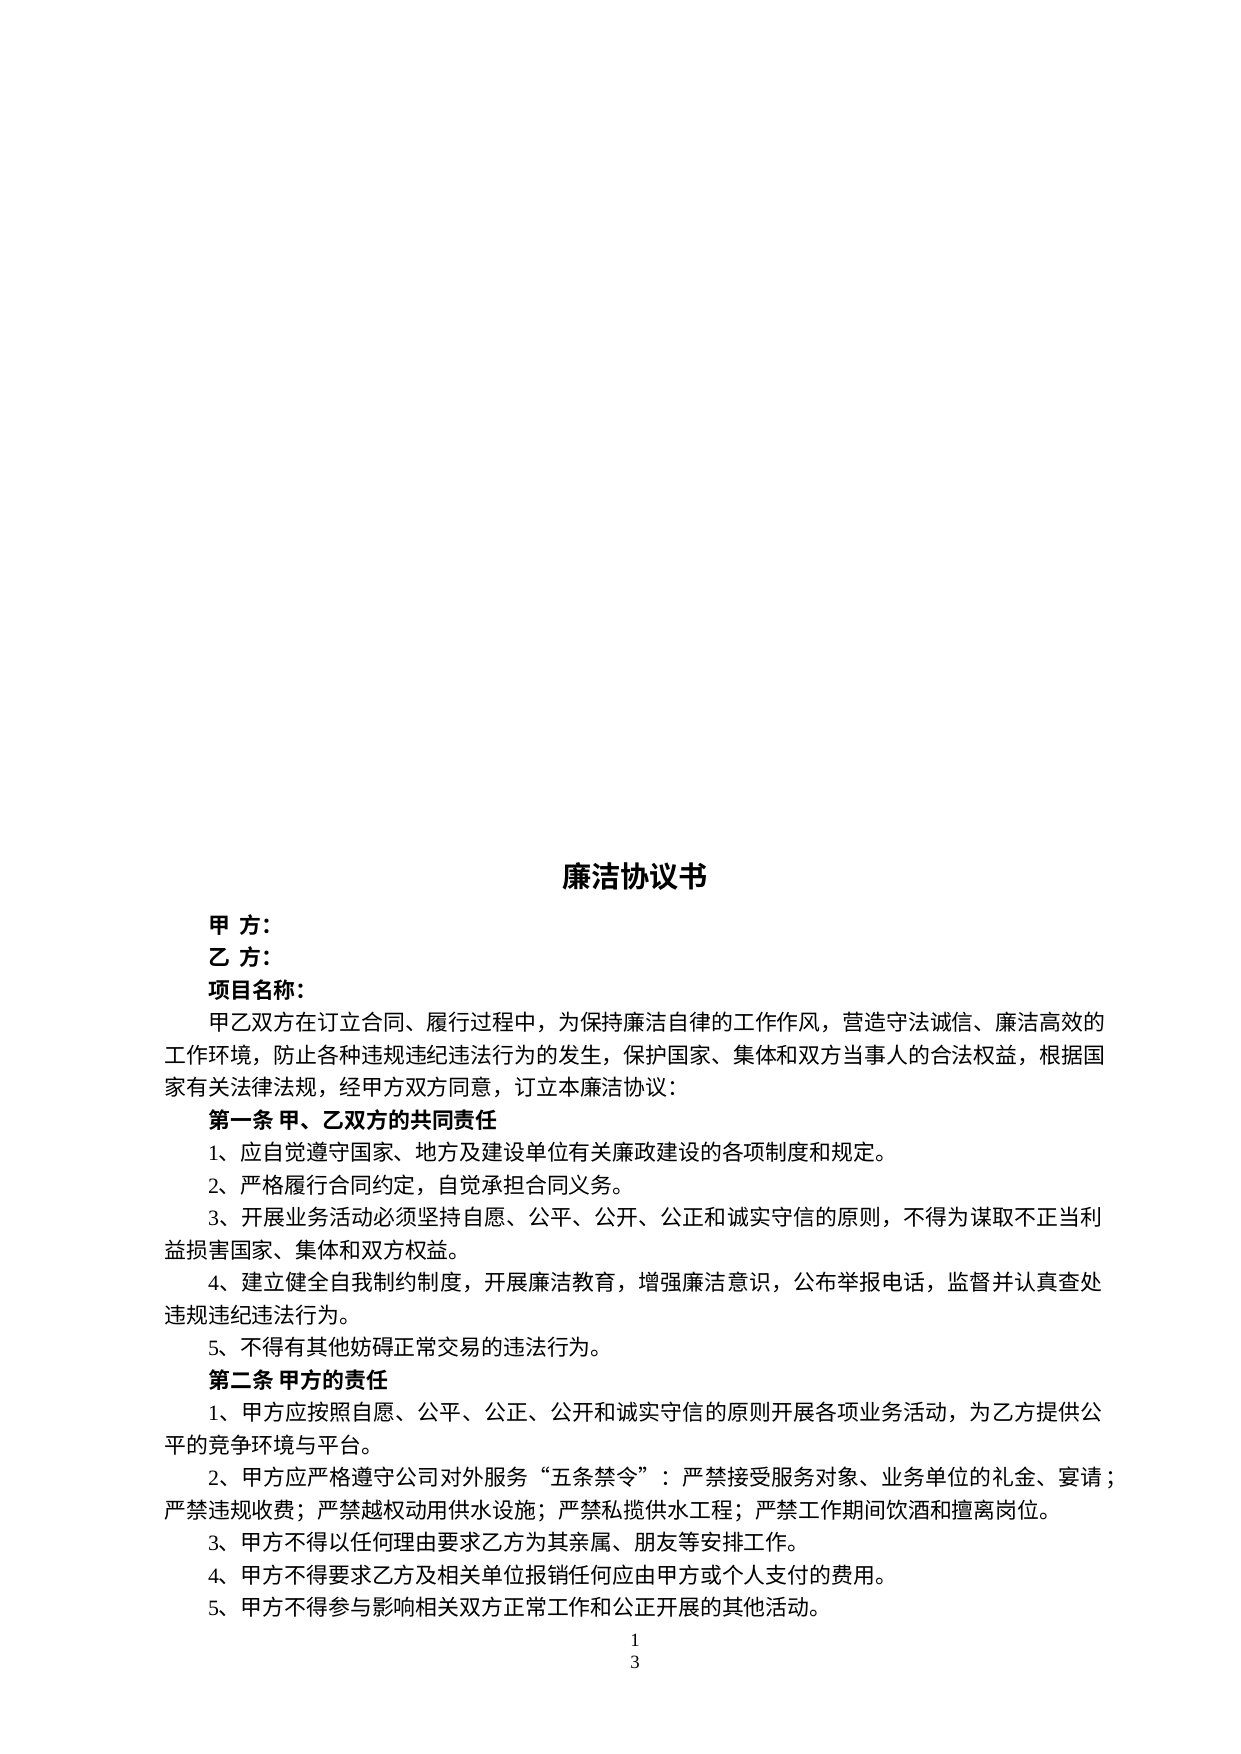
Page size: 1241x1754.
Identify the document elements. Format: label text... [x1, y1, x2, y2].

text 2、严格履行合同约定，自觉承担合同义务。 [164, 1167, 1106, 1200]
text 4、甲方不得要求乙方及相关单位报销任何应由甲方或个人支付的费用。 [164, 1557, 1106, 1590]
text 4、建立健全自我制约制度，开展廉洁教育，增强廉洁意识，公布举报电话，监督并认真查处违规违纪违法行为。 [164, 1265, 1106, 1330]
text 甲 方： [164, 907, 1106, 940]
text 1、甲方应按照自愿、公平、公正、公开和诚实守信的原则开展各项业务活动，为乙方提供公平的竞争环境与平台。 [164, 1395, 1106, 1460]
text 5、不得有其他妨碍正常交易的违法行为。 [164, 1330, 1106, 1362]
text 2、甲方应严格遵守公司对外服务“五条禁令”：严禁接受服务对象、业务单位的礼金、宴请；严禁违规收费；严禁越权动用供水设施；严禁私揽供水工程；严禁工作期间饮酒和擅离岗位。 [164, 1460, 1106, 1525]
text 项目名称： [164, 972, 1106, 1005]
text 第二条 甲方的责任 [164, 1362, 1106, 1395]
text 3、开展业务活动必须坚持自愿、公平、公开、公正和诚实守信的原则，不得为谋取不正当利益损害国家、集体和双方权益。 [164, 1200, 1106, 1265]
text 廉洁协议书 [164, 842, 1106, 907]
text 1、应自觉遵守国家、地方及建设单位有关廉政建设的各项制度和规定。 [164, 1135, 1106, 1167]
text 3、甲方不得以任何理由要求乙方为其亲属、朋友等安排工作。 [164, 1525, 1106, 1557]
text 乙 方： [164, 940, 1106, 972]
text 甲乙双方在订立合同、履行过程中，为保持廉洁自律的工作作风，营造守法诚信、廉洁高效的工作环境，防止各种违规违纪违法行为的发生，保护国家、集体和双方当事人的合法权益，根据国家有关法律法规，经甲方双方同意，订立本廉洁协议： [164, 1005, 1106, 1102]
text 5、甲方不得参与影响相关双方正常工作和公正开展的其他活动。 [164, 1590, 1106, 1622]
text 第一条 甲、乙双方的共同责任 [164, 1102, 1106, 1135]
